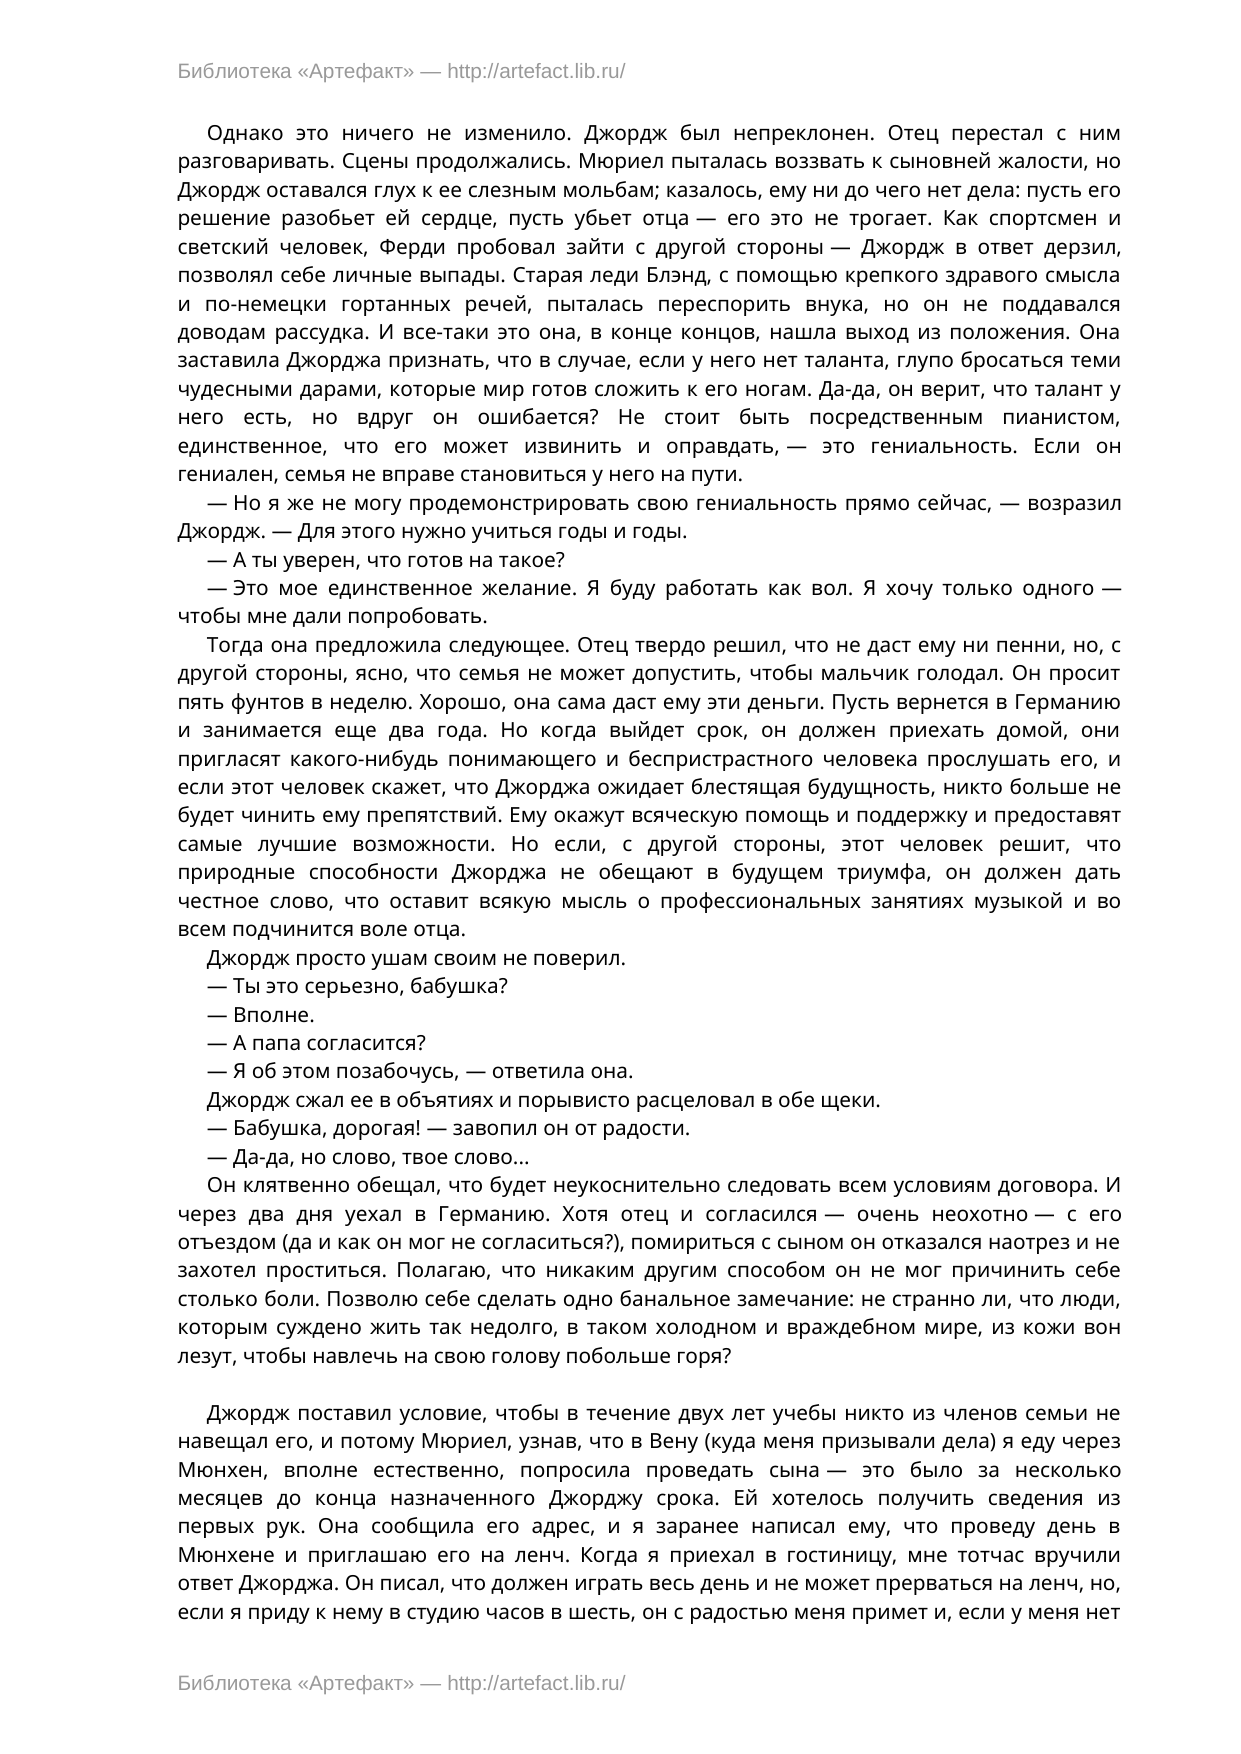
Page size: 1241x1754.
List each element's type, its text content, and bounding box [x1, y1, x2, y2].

text — А папа согласится? [177, 1028, 1122, 1057]
text — А ты уверен, что готов на такое? [177, 545, 1122, 573]
text — Это мое единственное желание. Я буду работать как вол. Я хочу только одного — чтобы мне дали попробовать. [177, 573, 1122, 630]
text — Вполне. [177, 1000, 1122, 1028]
text Джордж просто ушам своим не поверил. [177, 943, 1122, 971]
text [177, 1398, 1122, 1625]
text — Бабушка, дорогая! — завопил он от радости. [177, 1113, 1122, 1142]
text — Но я же не могу продемонстрировать свою гениальность прямо сейчас, — возразил Джордж. — Для этого нужно учиться годы и годы. [177, 488, 1122, 545]
text — Я об этом позабочусь, — ответила она. [177, 1057, 1122, 1085]
text Он клятвенно обещал, что будет неукоснительно следовать всем условиям договора. И через два дня уехал в Германию. Хотя отец и согласился — очень неохотно — с его отъездом (да и как он мог не согласиться?), помириться с сыном он отказался наотрез и не захотел проститься. Полагаю, что никаким другим способом он не мог причинить себе столько боли. Позволю себе сделать одно банальное замечание: не странно ли, что люди, которым суждено жить так недолго, в таком холодном и враждебном мире, из кожи вон лезут, чтобы навлечь на свою голову побольше горя? [177, 1170, 1122, 1369]
text Тогда она предложила следующее. Отец твердо решил, что не даст ему ни пенни, но, с другой стороны, ясно, что семья не может допустить, чтобы мальчик голодал. Он просит пять фунтов в неделю. Хорошо, она сама даст ему эти деньги. Пусть вернется в Германию и занимается еще два года. Но когда выйдет срок, он должен приехать домой, они пригласят какого-нибудь понимающего и беспристрастного человека прослушать его, и если этот человек скажет, что Джорджа ожидает блестящая будущность, никто больше не будет чинить ему препятствий. Ему окажут всяческую помощь и поддержку и предоставят самые лучшие возможности. Но если, с другой стороны, этот человек решит, что природные способности Джорджа не обещают в будущем триумфа, он должен дать честное слово, что оставит всякую мысль о профессиональных занятиях музыкой и во всем подчинится воле отца. [177, 630, 1122, 943]
text Джордж сжал ее в объятиях и порывисто расцеловал в обе щеки. [177, 1085, 1122, 1113]
text — Да-да, но слово, твое слово... [177, 1142, 1122, 1170]
text Однако это ничего не изменило. Джордж был непреклонен. Отец перестал с ним разговаривать. Сцены продолжались. Мюриел пыталась воззвать к сыновней жалости, но Джордж оставался глух к ее слезным мольбам; казалось, ему ни до чего нет дела: пусть его решение разобьет ей сердце, пусть убьет отца — его это не трогает. Как спортсмен и светский человек, Ферди пробовал зайти с другой стороны — Джордж в ответ дерзил, позволял себе личные выпады. Старая леди Блэнд, с помощью крепкого здравого смысла и по-немецки гортанных речей, пыталась переспорить внука, но он не поддавался доводам рассудка. И все-таки это она, в конце концов, нашла выход из положения. Она заставила Джорджа признать, что в случае, если у него нет таланта, глупо бросаться теми чудесными дарами, которые мир готов сложить к его ногам. Да-да, он верит, что талант у него есть, но вдруг он ошибается? Не стоит быть посредственным пианистом, единственное, что его может извинить и оправдать, — это гениальность. Если он гениален, семья не вправе становиться у него на пути. [177, 118, 1122, 488]
text — Ты это серьезно, бабушка? [177, 971, 1122, 1000]
